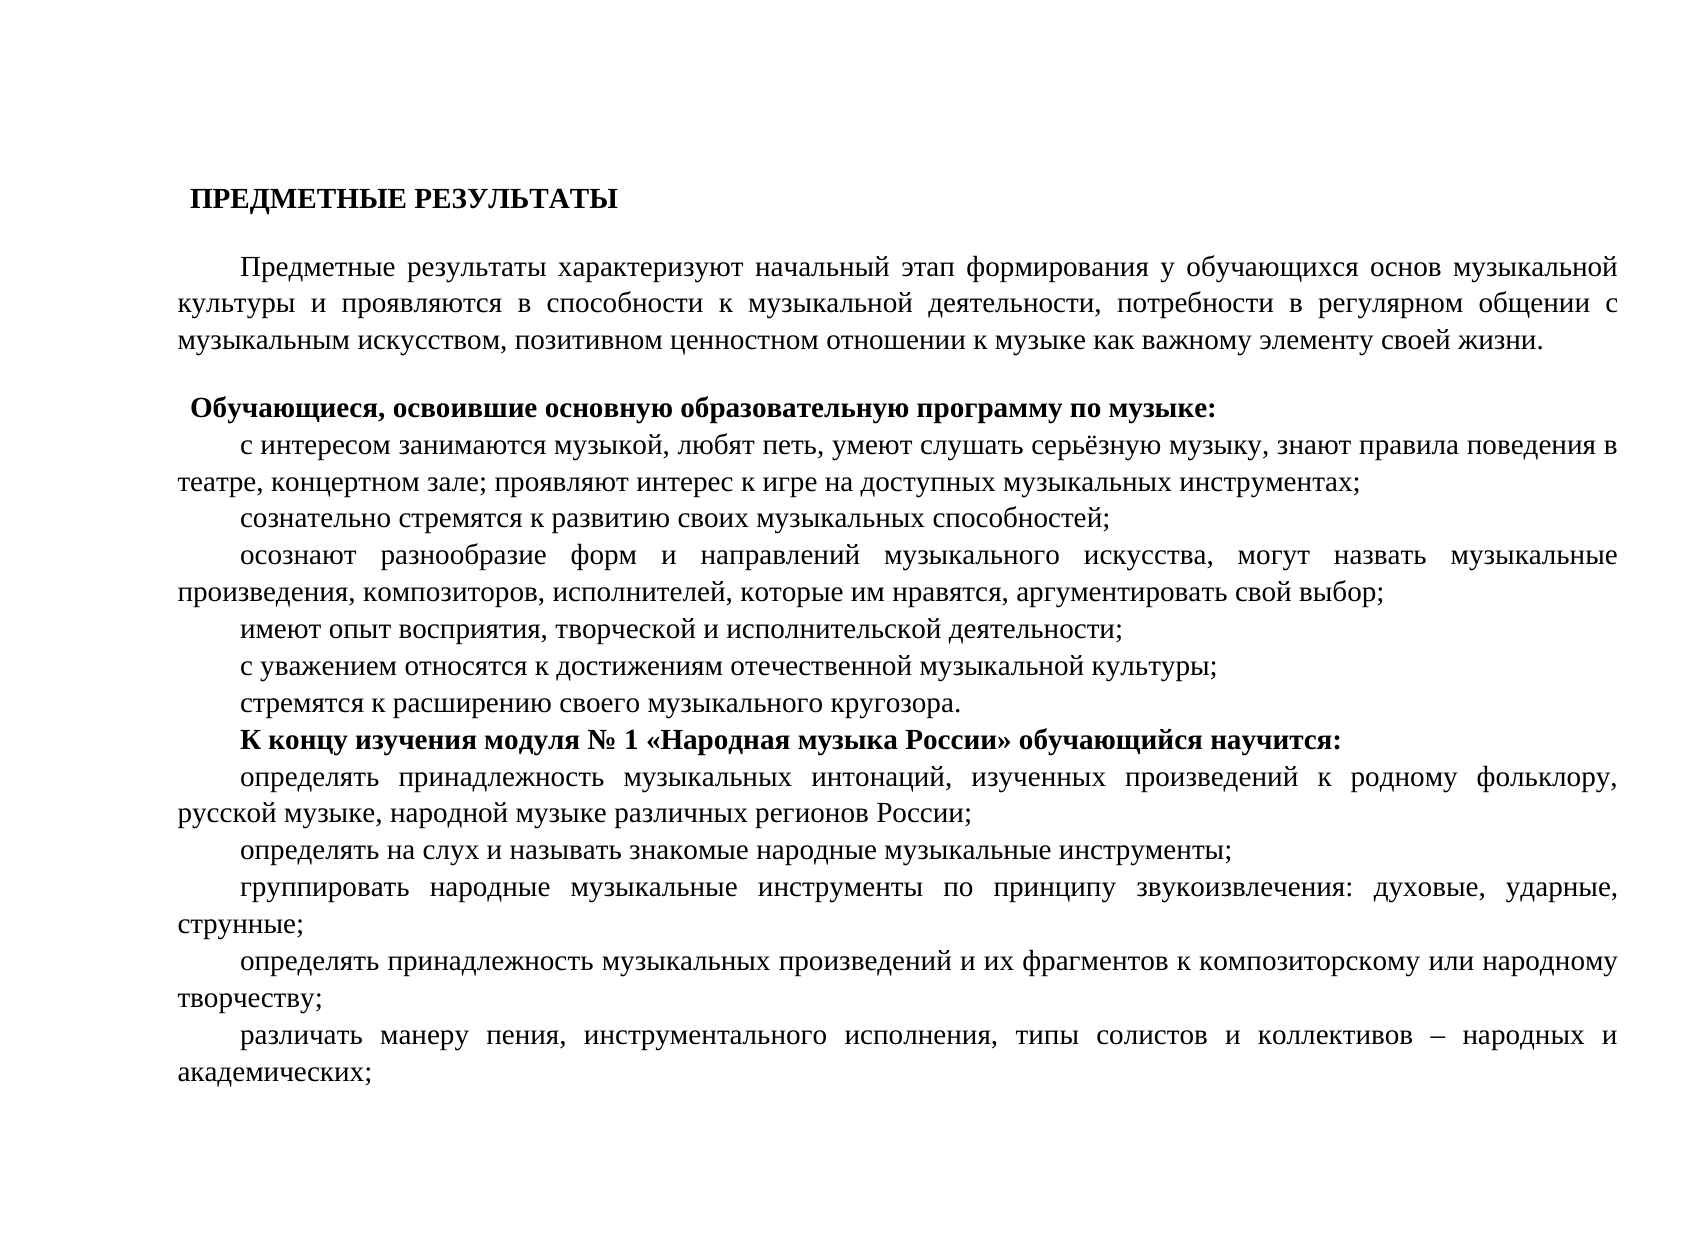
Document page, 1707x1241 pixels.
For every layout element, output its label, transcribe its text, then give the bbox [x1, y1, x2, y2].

text различать манеру пения, инструментального исполнения, типы солистов и коллективов – народных и академических; [177, 1017, 1618, 1087]
text группировать народные музыкальные инструменты по принципу звукоизвлечения: духовые, ударные, струнные; [177, 869, 1618, 940]
text осознают разнообразие форм и направлений музыкального искусства, могут назвать музыкальные произведения, композиторов, исполнителей, которые им нравятся, аргументировать свой выбор; [177, 537, 1618, 608]
text с интересом занимаются музыкой, любят петь, умеют слушать серьёзную музыку, знают правила поведения в театре, концертном зале; проявляют интерес к игре на доступных музыкальных инструментах; [177, 427, 1618, 497]
text определять принадлежность музыкальных интонаций, изученных произведений к родному фольклору, русской музыке, народной музыке различных регионов России; [177, 759, 1618, 829]
text имеют опыт восприятия, творческой и исполнительской деятельности; [177, 611, 1618, 645]
text с уважением относятся к достижениям отечественной музыкальной культуры; [177, 648, 1618, 682]
text стремятся к расширению своего музыкального кругозора. [177, 685, 1618, 718]
text Обучающиеся, освоившие основную образовательную программу по музыке: [190, 390, 1618, 423]
text К концу изучения модуля № 1 «Народная музыка России» обучающийся научится: [177, 722, 1618, 755]
text сознательно стремятся к развитию своих музыкальных способностей; [177, 501, 1618, 534]
text определять на слух и называть знакомые народные музыкальные инструменты; [177, 832, 1618, 866]
text Предметные результаты характеризуют начальный этап формирования у обучающихся основ музыкальной культуры и проявляются в способности к музыкальной деятельности, потребности в регулярном общении с музыкальным искусством, позитивном ценностном отношении к музыке как важному элементу своей жизни. [177, 249, 1618, 356]
text определять принадлежность музыкальных произведений и их фрагментов к композиторскому или народному творчеству; [177, 943, 1618, 1013]
text ПРЕДМЕТНЫЕ РЕЗУЛЬТАТЫ [190, 181, 1618, 214]
